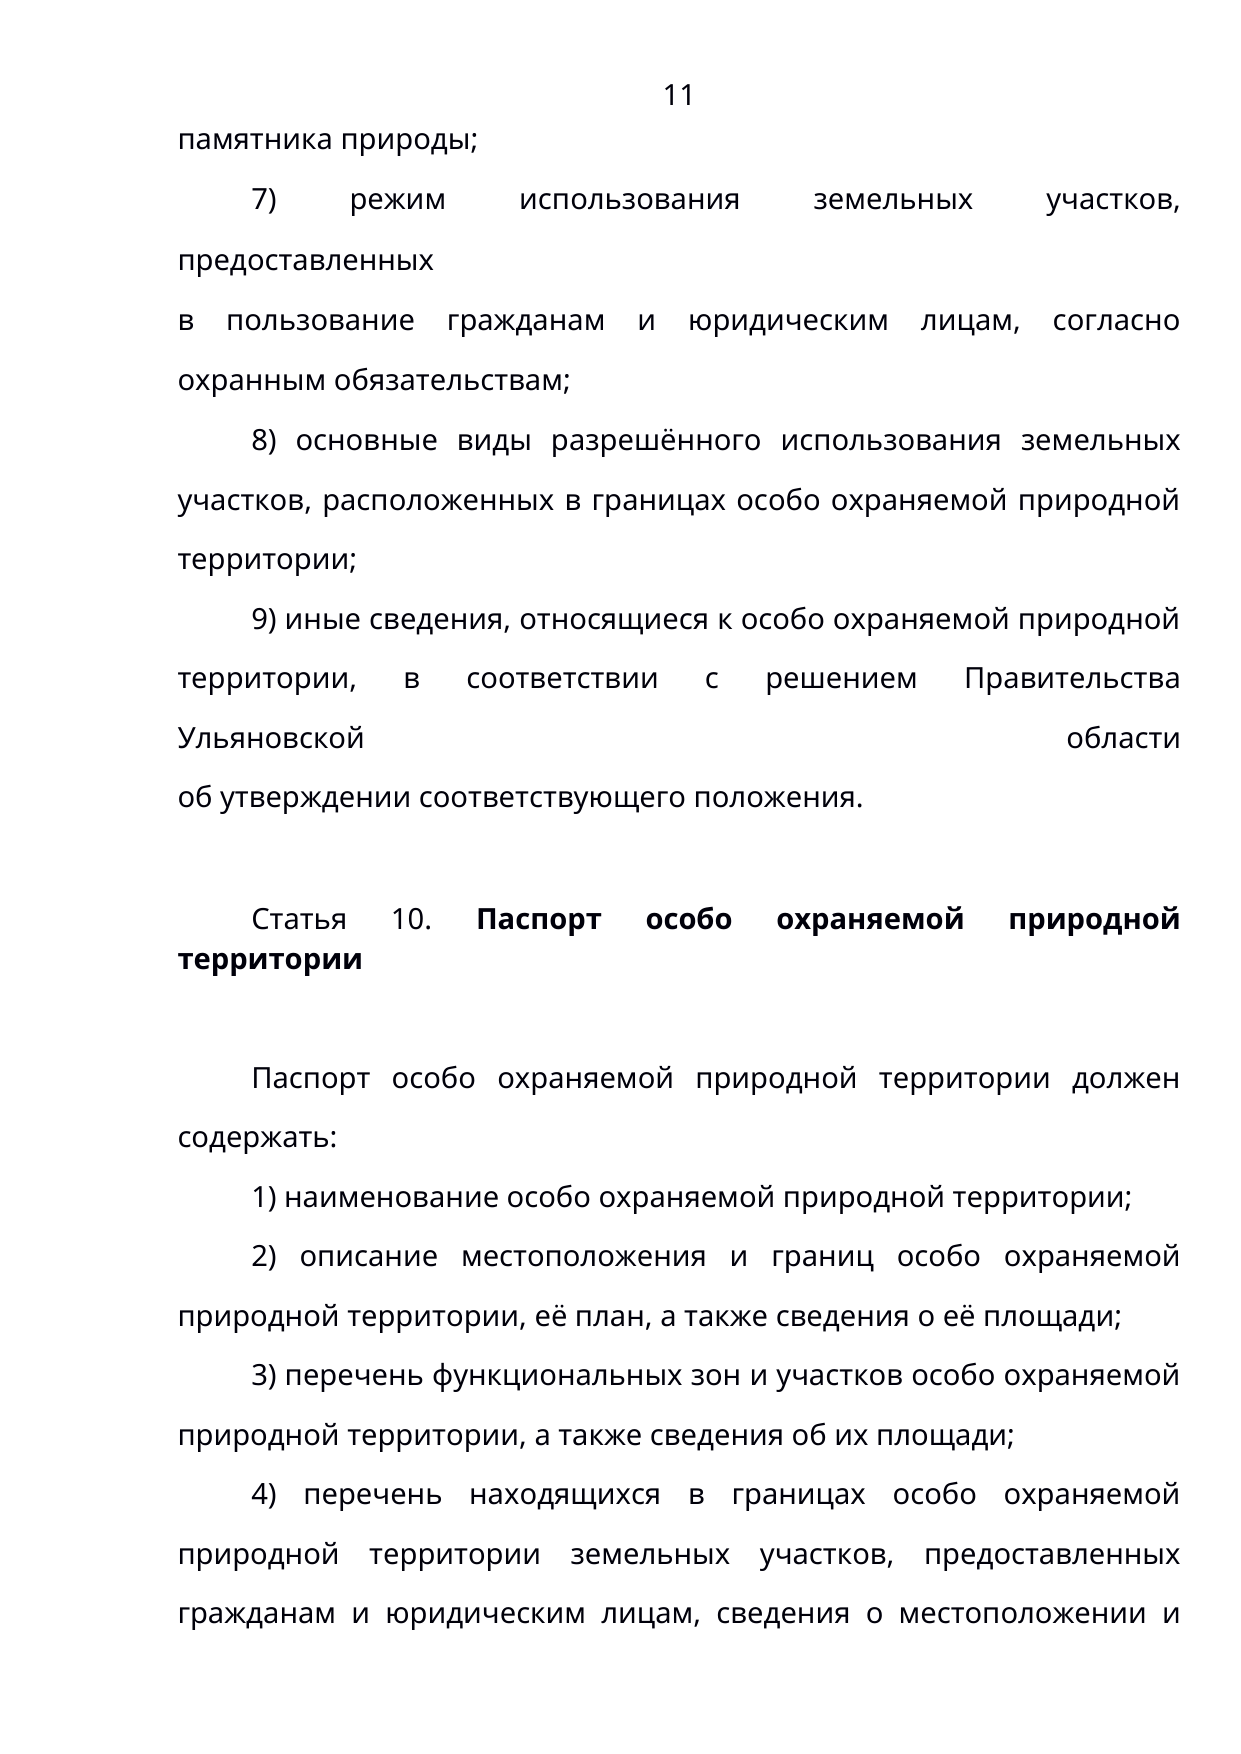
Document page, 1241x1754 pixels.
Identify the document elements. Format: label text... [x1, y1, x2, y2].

text 3) перечень функциональных зон и участков особо охраняемой природной территории, а также сведения об их площади; [177, 1354, 1181, 1454]
text Статья 10. Паспорт особо охраняемой природной территории [177, 898, 1181, 978]
text 9) иные сведения, относящиеся к особо охраняемой природной территории, в соответствии с решением Правительства Ульяновской области об утверждении соответствующего положения. [177, 598, 1181, 816]
text 2) описание местоположения и границ особо охраняемой природной территории, её план, а также сведения о её площади; [177, 1236, 1181, 1335]
text Паспорт особо охраняемой природной территории должен содержать: [177, 1057, 1181, 1156]
text 8) основные виды разрешённого использования земельных участков, расположенных в границах особо охраняемой природной территории; [177, 420, 1181, 578]
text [177, 1473, 1181, 1632]
text 7) режим использования земельных участков, предоставленных в пользование гражданам и юридическим лицам, согласно охранным обязательствам; [177, 178, 1181, 399]
text 1) наименование особо охраняемой природной территории; [177, 1176, 1181, 1216]
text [177, 118, 1181, 158]
